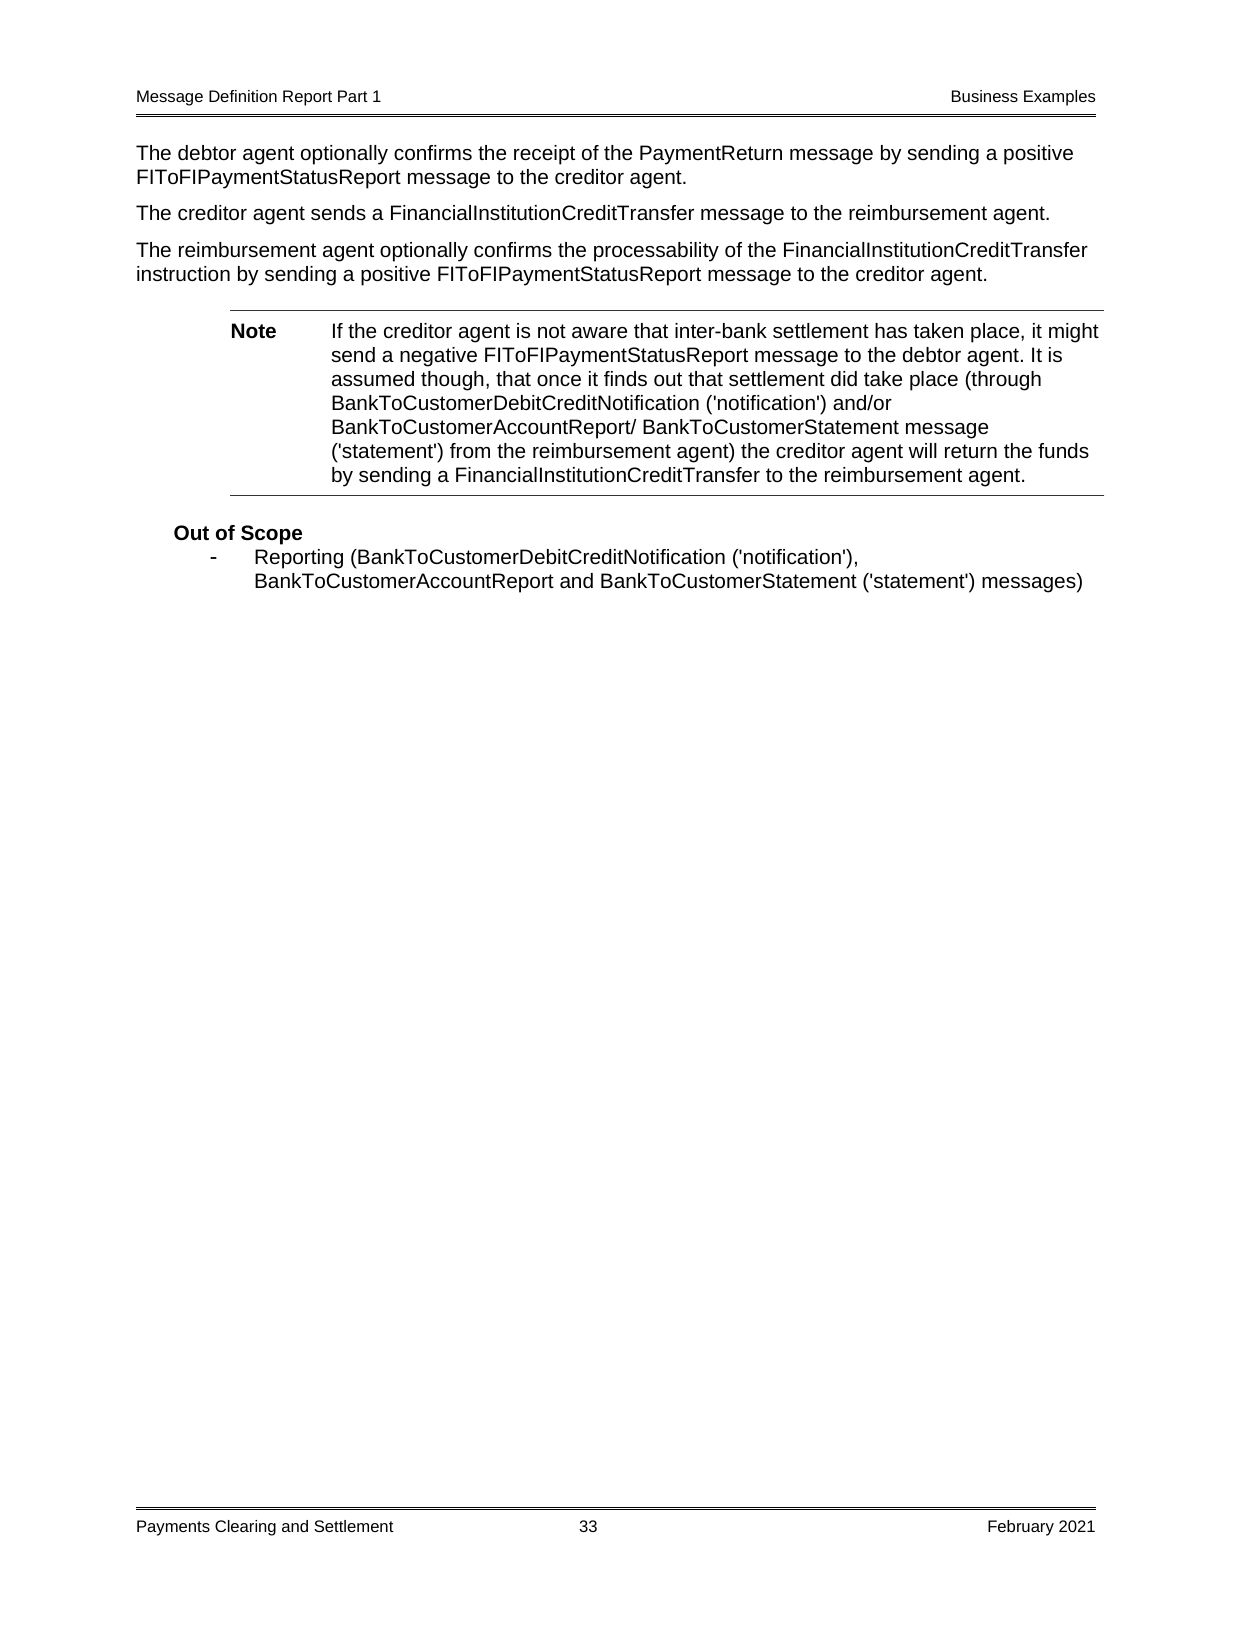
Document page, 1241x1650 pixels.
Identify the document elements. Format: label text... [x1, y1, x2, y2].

text The creditor agent sends a FinancialInstitutionCreditTransfer message to the reimbursement agent. [136, 201, 1104, 225]
text The debtor agent optionally confirms the receipt of the PaymentReturn message by sending a positive FIToFIPaymentStatusReport message to the creditor agent. [136, 141, 1104, 188]
list Reporting (BankToCustomerDebitCreditNotification ('notification'), BankToCustomerAccountReport and BankToCustomerStatement ('statement') messages) [210, 545, 1104, 593]
text The reimbursement agent optionally confirms the processability of the FinancialInstitutionCreditTransfer instruction by sending a positive FIToFIPaymentStatusReport message to the creditor agent. [136, 237, 1104, 285]
text If the creditor agent is not aware that inter-bank settlement has taken place, it might send a negative FIToFIPaymentStatusReport message to the debtor agent. It is assumed though, that once it finds out that settlement did take place (through BankToCustomerDebitCreditNotification ('notification') and/or BankToCustomerAccountReport/ BankToCustomerStatement message ('statement') from the reimbursement agent) the creditor agent will return the funds by sending a FinancialInstitutionCreditTransfer to the reimbursement agent. [230, 311, 1104, 495]
text Out of Scope [173, 521, 1104, 545]
